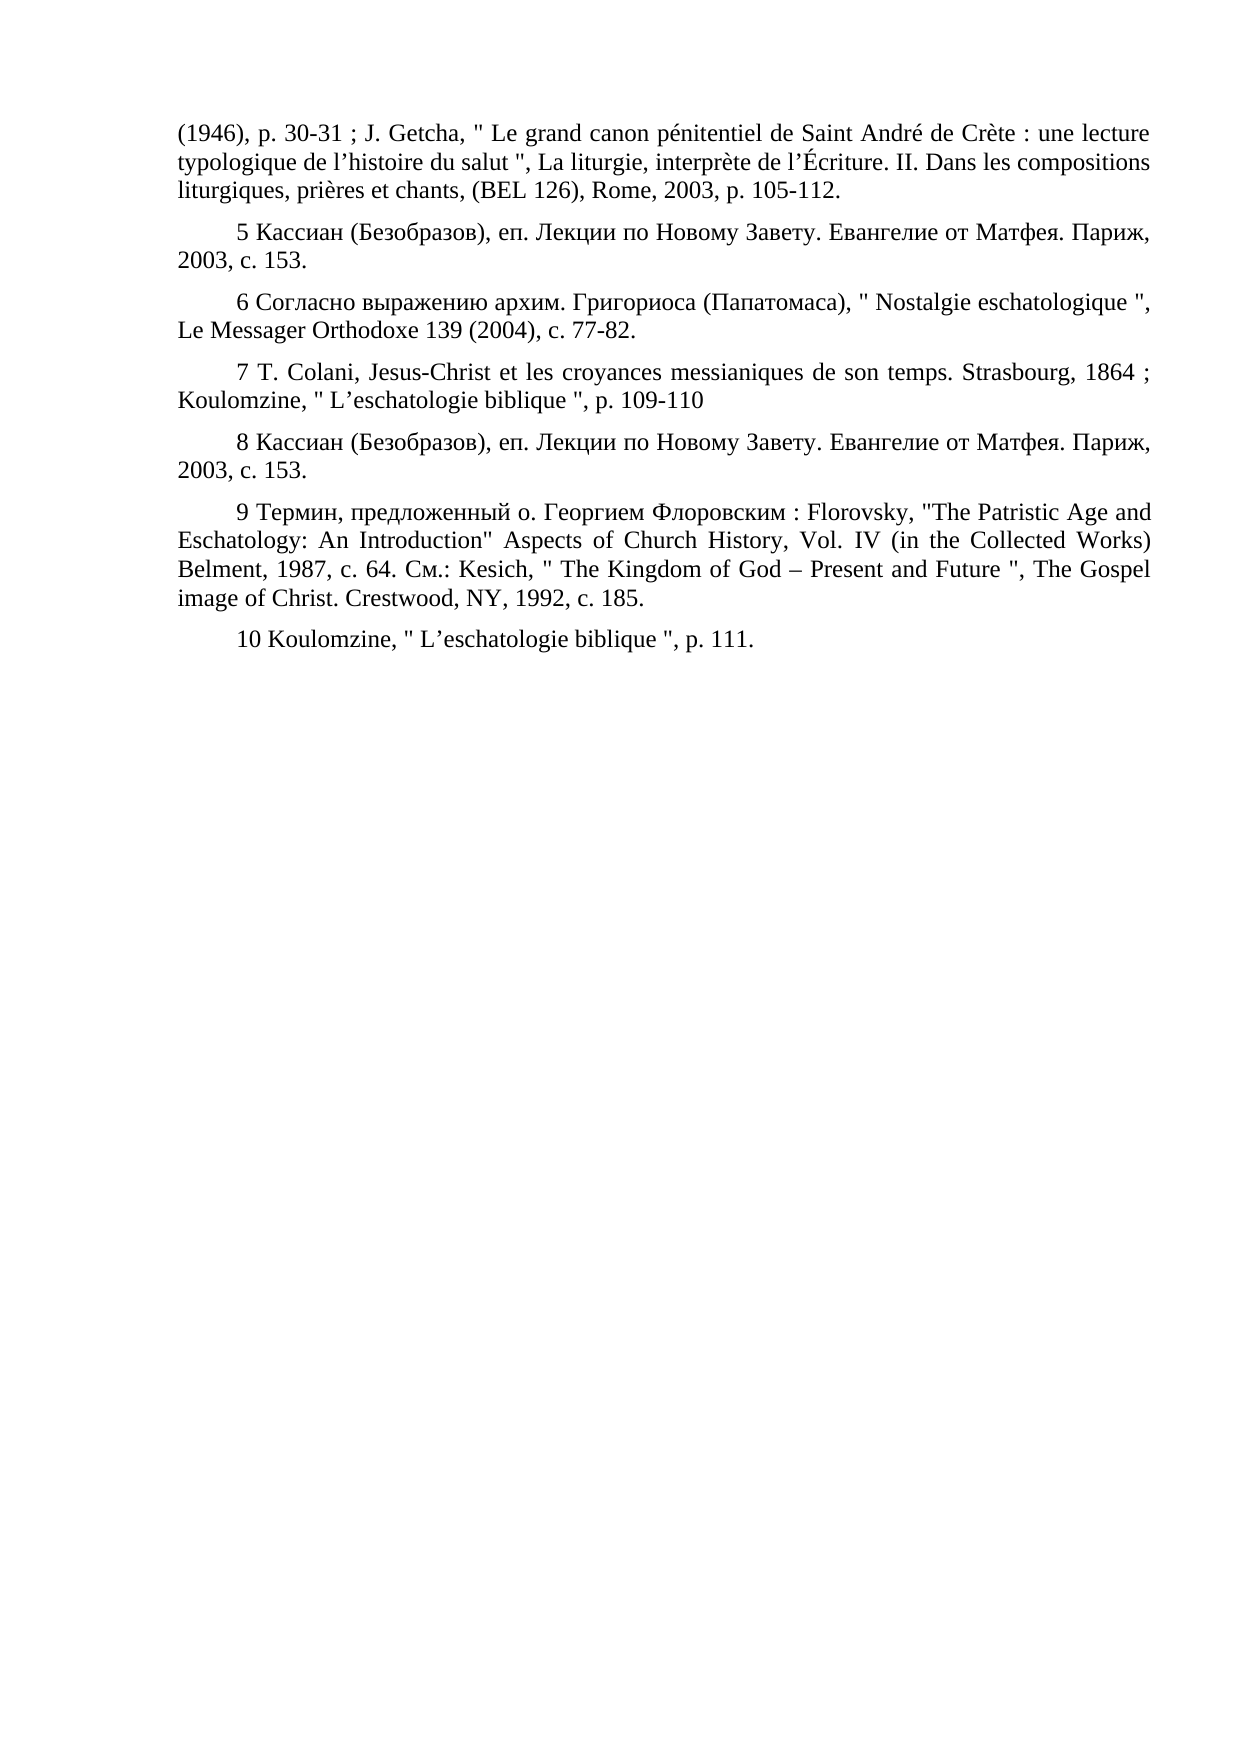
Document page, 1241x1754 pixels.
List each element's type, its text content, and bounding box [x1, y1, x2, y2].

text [177, 118, 1152, 204]
text 7 T. Colani, Jesus-Christ et les croyances messianiques de son temps. Strasbourg, 1864 ; Koulomzine, " L’eschatologie biblique ", p. 109-110 [177, 357, 1152, 414]
text 8 Кассиан (Безобразов), еп. Лекции по Новому Завету. Евангелие от Матфея. Париж, 2003, с. 153. [177, 427, 1152, 484]
text 5 Кассиан (Безобразов), еп. Лекции по Новому Завету. Евангелие от Матфея. Париж, 2003, с. 153. [177, 217, 1152, 274]
text 6 Согласно выражению архим. Григориоса (Папатомаса), " Nostalgie eschatologique ", Le Messager Orthodoxe 139 (2004), c. 77-82. [177, 287, 1152, 344]
text 9 Термин, предложенный о. Георгием Флоровским : Florovsky, "The Patristic Age and Eschatology: An Introduction" Aspects of Church History, Vol. IV (in the Collected Works) Belment, 1987, c. 64. См.: Kesich, " The Kingdom of God – Present and Future ", The Gospel image of Christ. Crestwood, NY, 1992, c. 185. [177, 497, 1152, 612]
text 10 Koulomzine, " L’eschatologie biblique ", p. 111. [177, 624, 1152, 653]
